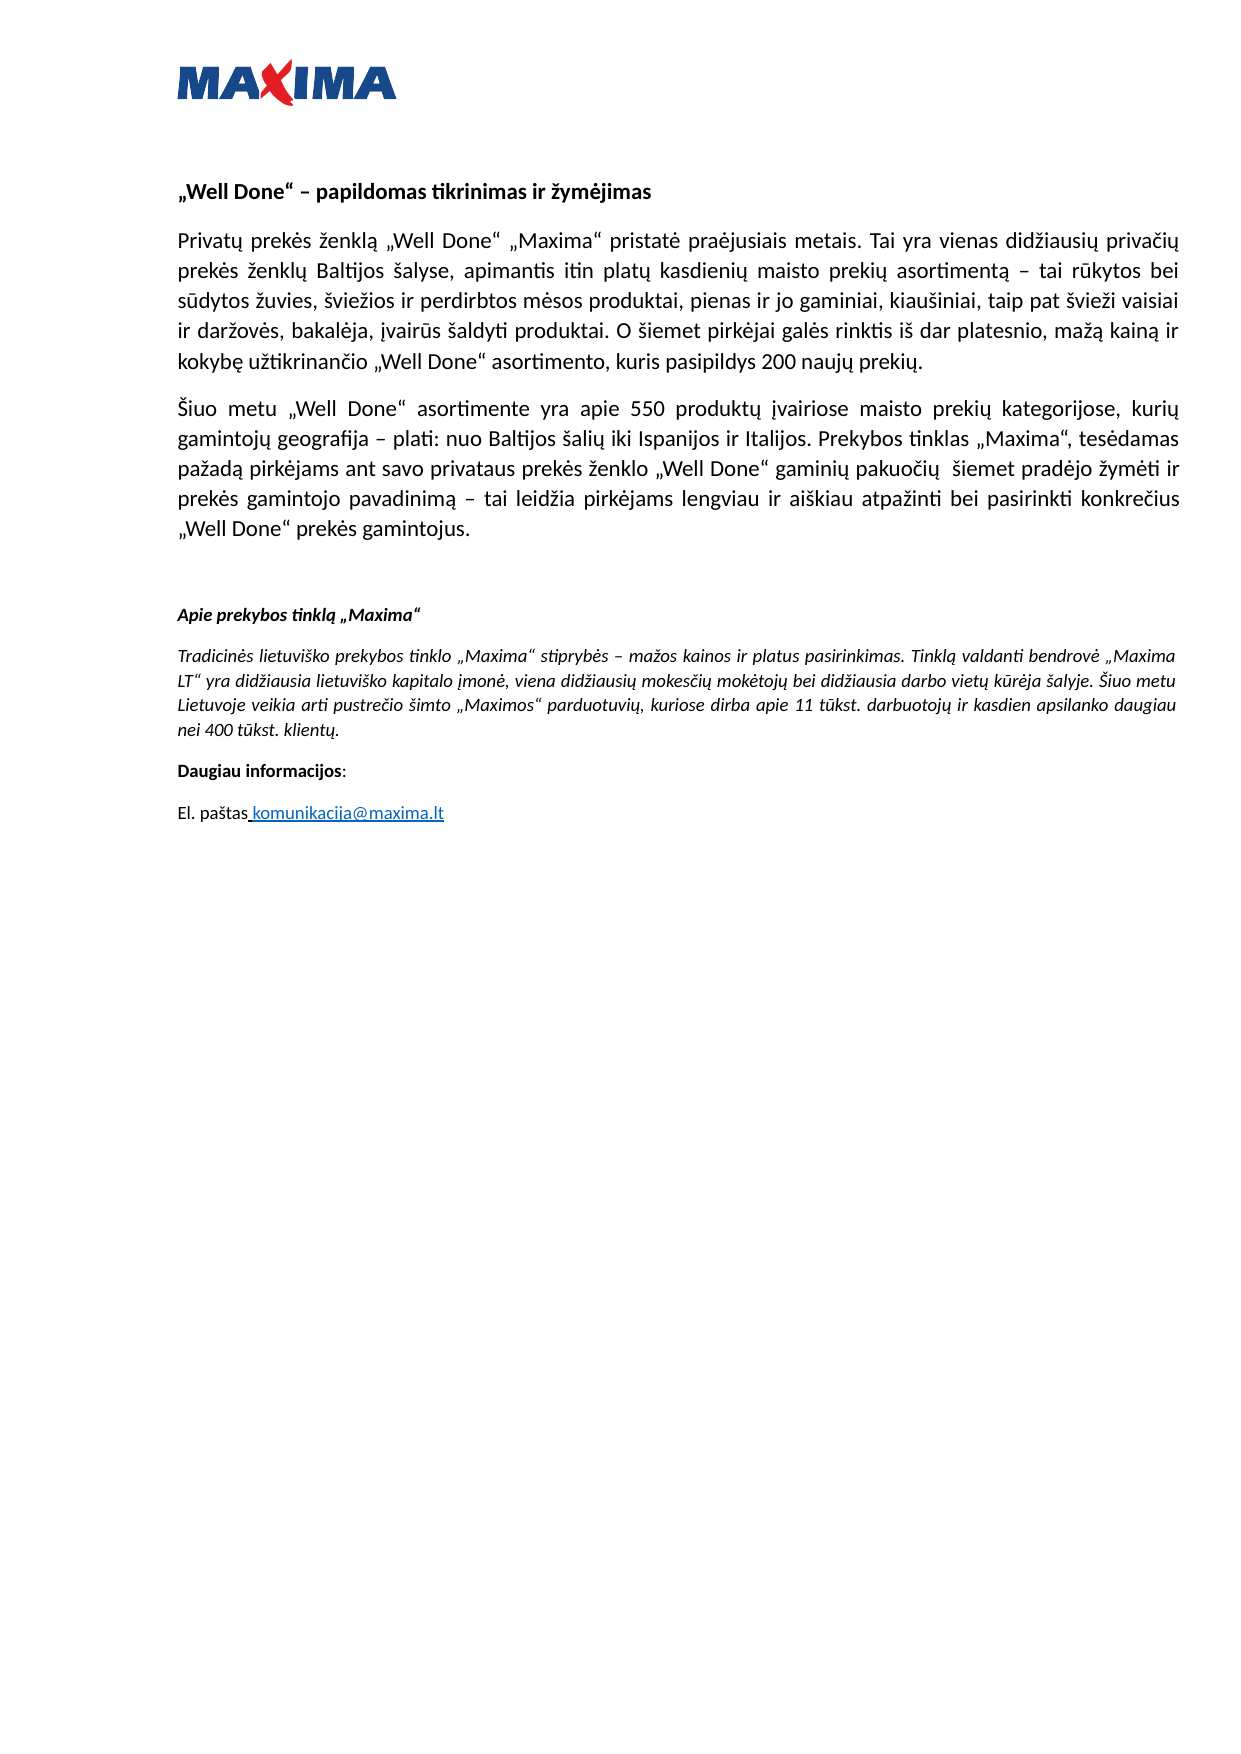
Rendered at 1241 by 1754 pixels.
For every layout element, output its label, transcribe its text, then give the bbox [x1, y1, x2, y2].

text Apie prekybos tinklą „Maxima“ [177, 603, 1181, 626]
text Šiuo metu „Well Done“ asortimente yra apie 550 produktų įvairiose maisto prekių kategorijose, kurių gamintojų geografija – plati: nuo Baltijos šalių iki Ispanijos ir Italijos. Prekybos tinklas „Maxima“, tesėdamas pažadą pirkėjams ant savo privataus prekės ženklo „Well Done“ gaminių pakuočių šiemet pradėjo žymėti ir prekės gamintojo pavadinimą – tai leidžia pirkėjams lengviau ir aiškiau atpažinti bei pasirinkti konkrečius „Well Done“ prekės gamintojus. [177, 394, 1181, 543]
text El. paštas komunikacija@maxima.lt [177, 801, 1137, 824]
text Privatų prekės ženklą „Well Done“ „Maxima“ pristatė praėjusiais metais. Tai yra vienas didžiausių privačių prekės ženklų Baltijos šalyse, apimantis itin platų kasdienių maisto prekių asortimentą – tai rūkytos bei sūdytos žuvies, šviežios ir perdirbtos mėsos produktai, pienas ir jo gaminiai, kiaušiniai, taip pat švieži vaisiai ir daržovės, bakalėja, įvairūs šaldyti produktai. O šiemet pirkėjai galės rinktis iš dar platesnio, mažą kainą ir kokybę užtikrinančio „Well Done“ asortimento, kuris pasipildys 200 naujų prekių. [177, 226, 1181, 375]
text Daugiau informacijos: [177, 759, 1180, 782]
text „Well Done“ – papildomas tikrinimas ir žymėjimas [177, 177, 1181, 205]
text Tradicinės lietuviško prekybos tinklo „Maxima“ stiprybės – mažos kainos ir platus pasirinkimas. Tinklą valdanti bendrovė „Maxima LT“ yra didžiausia lietuviško kapitalo įmonė, viena didžiausių mokesčių mokėtojų bei didžiausia darbo vietų kūrėja šalyje. Šiuo metu Lietuvoje veikia arti pustrečio šimto „Maximos“ parduotuvių, kuriose dirba apie 11 tūkst. darbuotojų ir kasdien apsilanko daugiau nei 400 tūkst. klientų. [177, 644, 1180, 741]
picture [177, 59, 397, 107]
